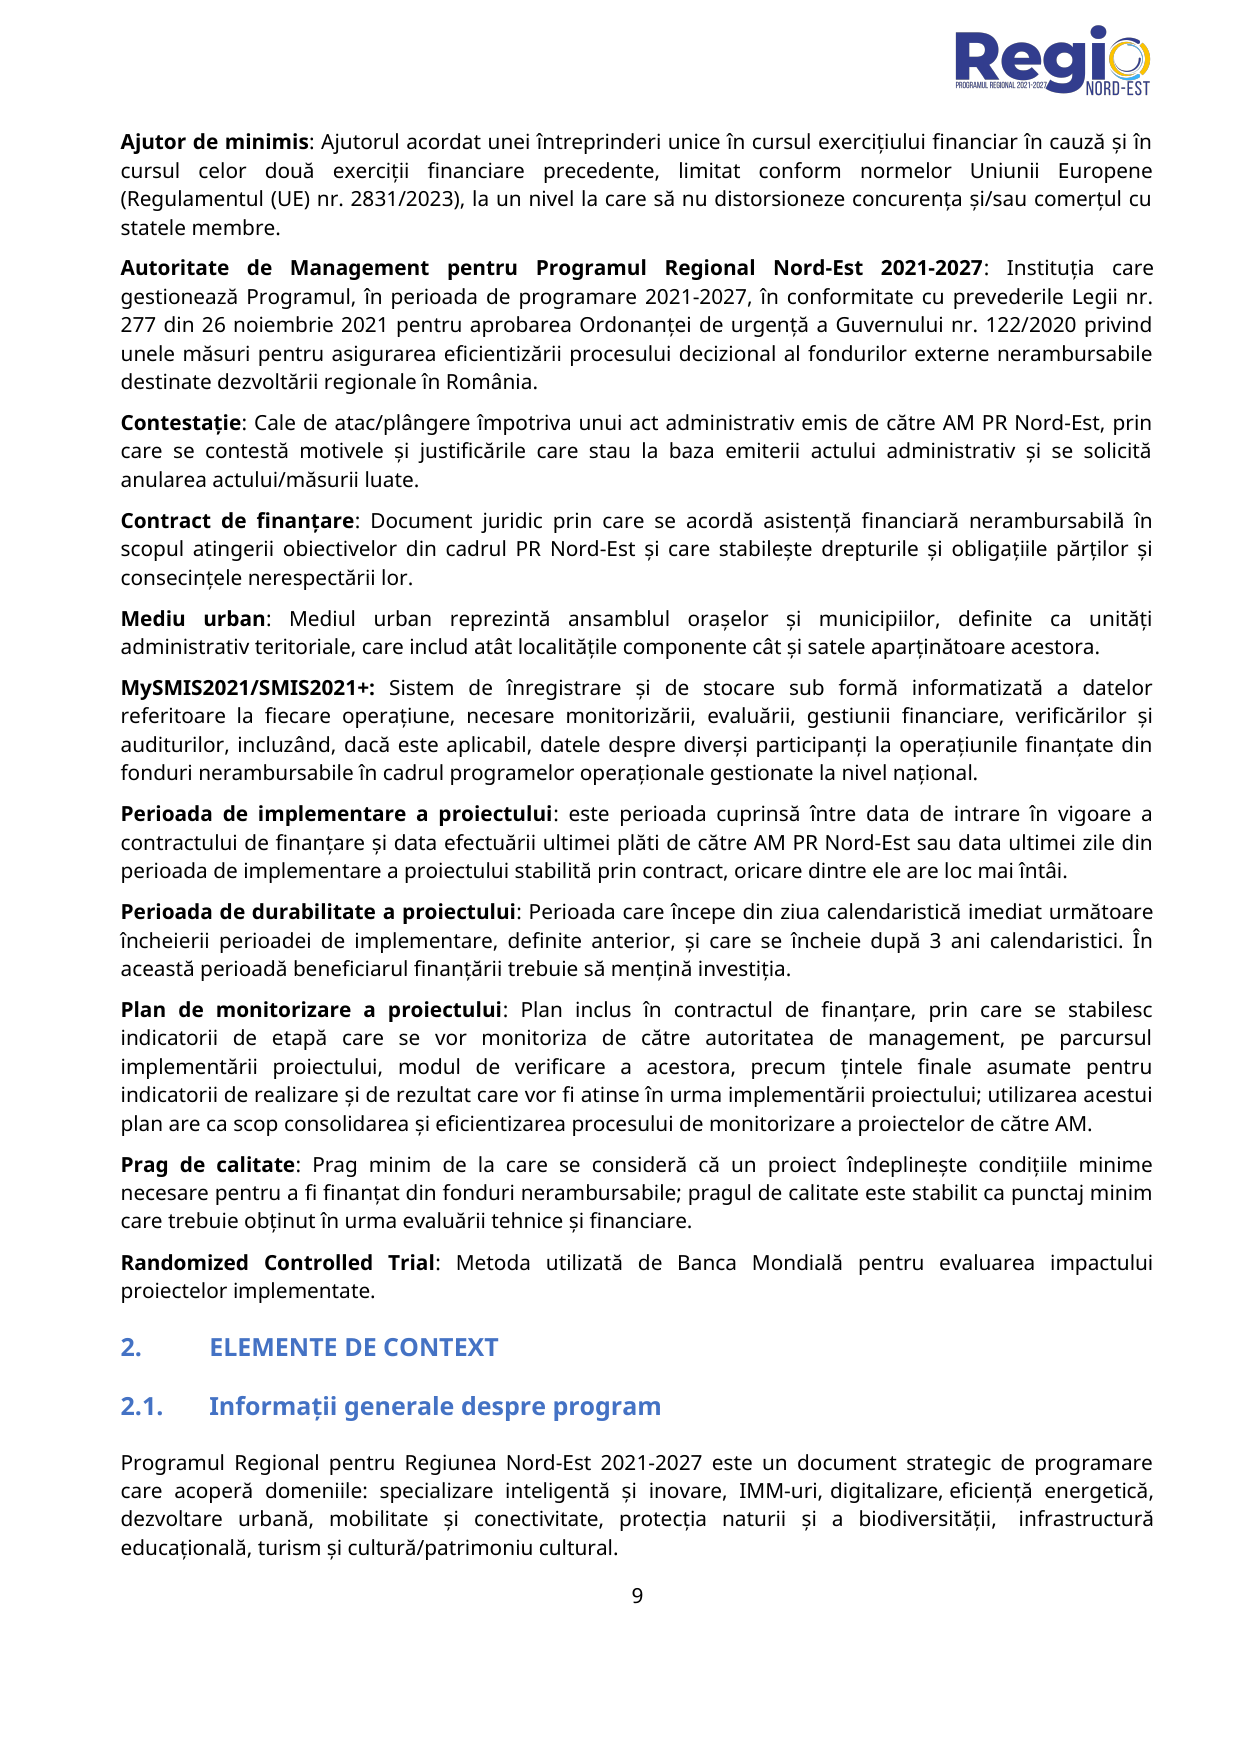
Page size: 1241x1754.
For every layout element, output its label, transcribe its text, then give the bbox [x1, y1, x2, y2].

text Ajutor de minimis: Ajutorul acordat unei întreprinderi unice în cursul exercițiului financiar în cauză și în cursul celor două exerciții financiare precedente, limitat conform normelor Uniunii Europene (Regulamentul (UE) nr. 2831/2023), la un nivel la care să nu distorsioneze concurența și/sau comerțul cu statele membre. [120, 127, 1154, 241]
text Autoritate de Management pentru Programul Regional Nord-Est 2021-2027: Instituția care gestionează Programul, în perioada de programare 2021-2027, în conformitate cu prevederile Legii nr. 277 din 26 noiembrie 2021 pentru aprobarea Ordonanței de urgență a Guvernului nr. 122/2020 privind unele măsuri pentru asigurarea eficientizării procesului decizional al fondurilor externe nerambursabile destinate dezvoltării regionale în România. [120, 253, 1154, 396]
text Contestație: Cale de atac/plângere împotriva unui act administrativ emis de către AM PR Nord-Est, prin care se contestă motivele și justificările care stau la baza emiterii actului administrativ și se solicită anularea actului/măsurii luate. [120, 408, 1154, 493]
subtitle ELEMENTE DE CONTEXT [120, 1329, 1154, 1363]
text Programul Regional pentru Regiunea Nord-Est 2021-2027 este un document strategic de programare care acoperă domeniile: specializare inteligentă și inovare, IMM-uri, digitalizare, eficiență energetică, dezvoltare urbană, mobilitate și conectivitate, protecția naturii și a biodiversității, infrastructură educațională, turism și cultură/patrimoniu cultural. [120, 1448, 1154, 1561]
subtitle Informații generale despre program [120, 1388, 1154, 1423]
picture [952, 20, 1154, 99]
text Prag de calitate: Prag minim de la care se consideră că un proiect îndeplinește condițiile minime necesare pentru a fi finanțat din fonduri nerambursabile; pragul de calitate este stabilit ca punctaj minim care trebuie obținut în urma evaluării tehnice și financiare. [120, 1150, 1154, 1235]
text Mediu urban: Mediul urban reprezintă ansamblul orașelor și municipiilor, definite ca unități administrativ teritoriale, care includ atât localitățile componente cât și satele aparținătoare acestora. [120, 604, 1154, 661]
text MySMIS2021/SMIS2021+: Sistem de înregistrare și de stocare sub formă informatizată a datelor referitoare la fiecare operațiune, necesare monitorizării, evaluării, gestiunii financiare, verificărilor și auditurilor, incluzând, dacă este aplicabil, datele despre diverși participanți la operațiunile finanțate din fonduri nerambursabile în cadrul programelor operaționale gestionate la nivel național. [120, 673, 1154, 787]
text Perioada de durabilitate a proiectului: Perioada care începe din ziua calendaristică imediat următoare încheierii perioadei de implementare, definite anterior, și care se încheie după 3 ani calendaristici. În această perioadă beneficiarul finanțării trebuie să mențină investiția. [120, 897, 1154, 983]
text Randomized Controlled Trial: Metoda utilizată de Banca Mondială pentru evaluarea impactului proiectelor implementate. [120, 1248, 1154, 1304]
text Plan de monitorizare a proiectului: Plan inclus în contractul de finanțare, prin care se stabilesc indicatorii de etapă care se vor monitoriza de către autoritatea de management, pe parcursul implementării proiectului, modul de verificare a acestora, precum țintele finale asumate pentru indicatorii de realizare și de rezultat care vor fi atinse în urma implementării proiectului; utilizarea acestui plan are ca scop consolidarea și eficientizarea procesului de monitorizare a proiectelor de către AM. [120, 995, 1154, 1137]
text Contract de finanțare: Document juridic prin care se acordă asistență financiară nerambursabilă în scopul atingerii obiectivelor din cadrul PR Nord-Est și care stabilește drepturile și obligațiile părților și consecințele nerespectării lor. [120, 506, 1154, 591]
text Perioada de implementare a proiectului: este perioada cuprinsă între data de intrare în vigoare a contractului de finanțare și data efectuării ultimei plăti de către AM PR Nord-Est sau data ultimei zile din perioada de implementare a proiectului stabilită prin contract, oricare dintre ele are loc mai întâi. [120, 799, 1154, 885]
